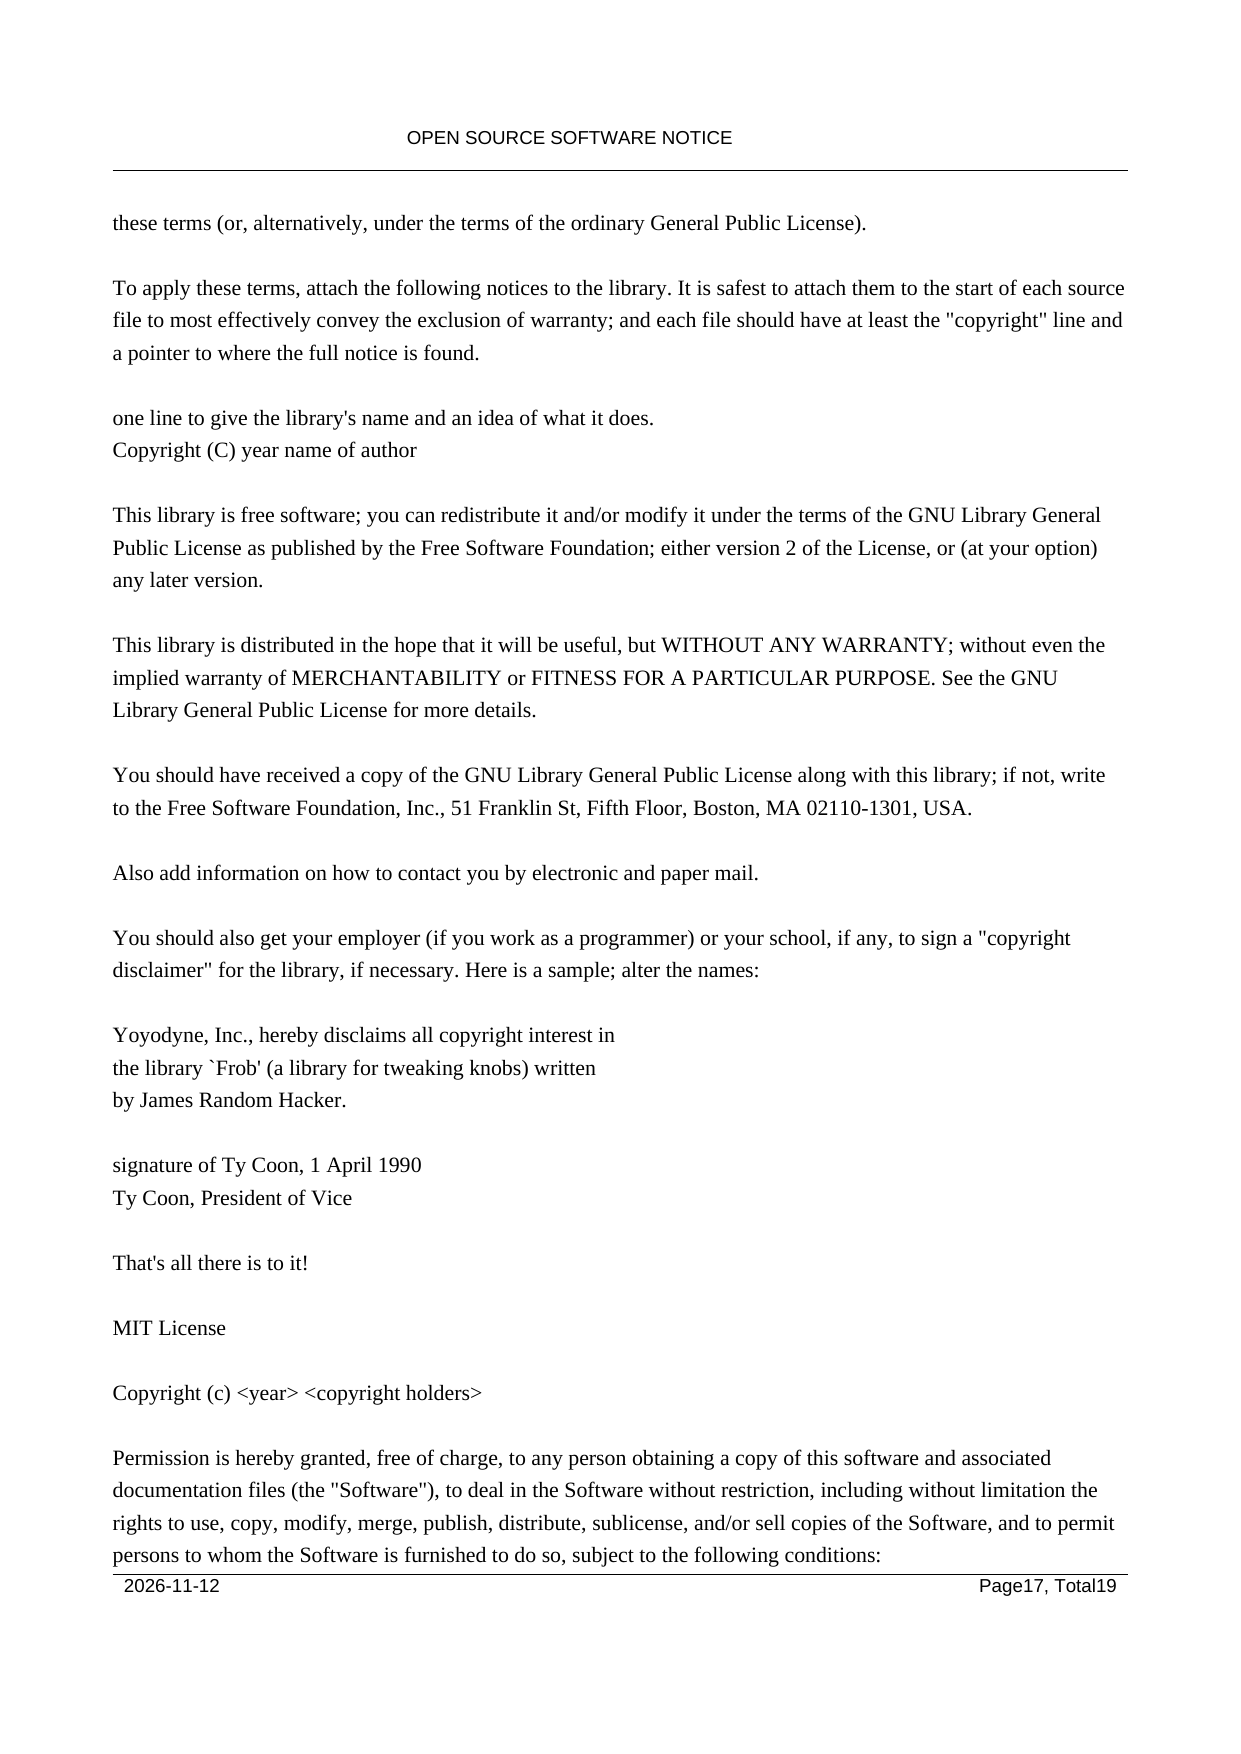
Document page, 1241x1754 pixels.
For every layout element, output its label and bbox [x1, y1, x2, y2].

text [112, 206, 1128, 1571]
